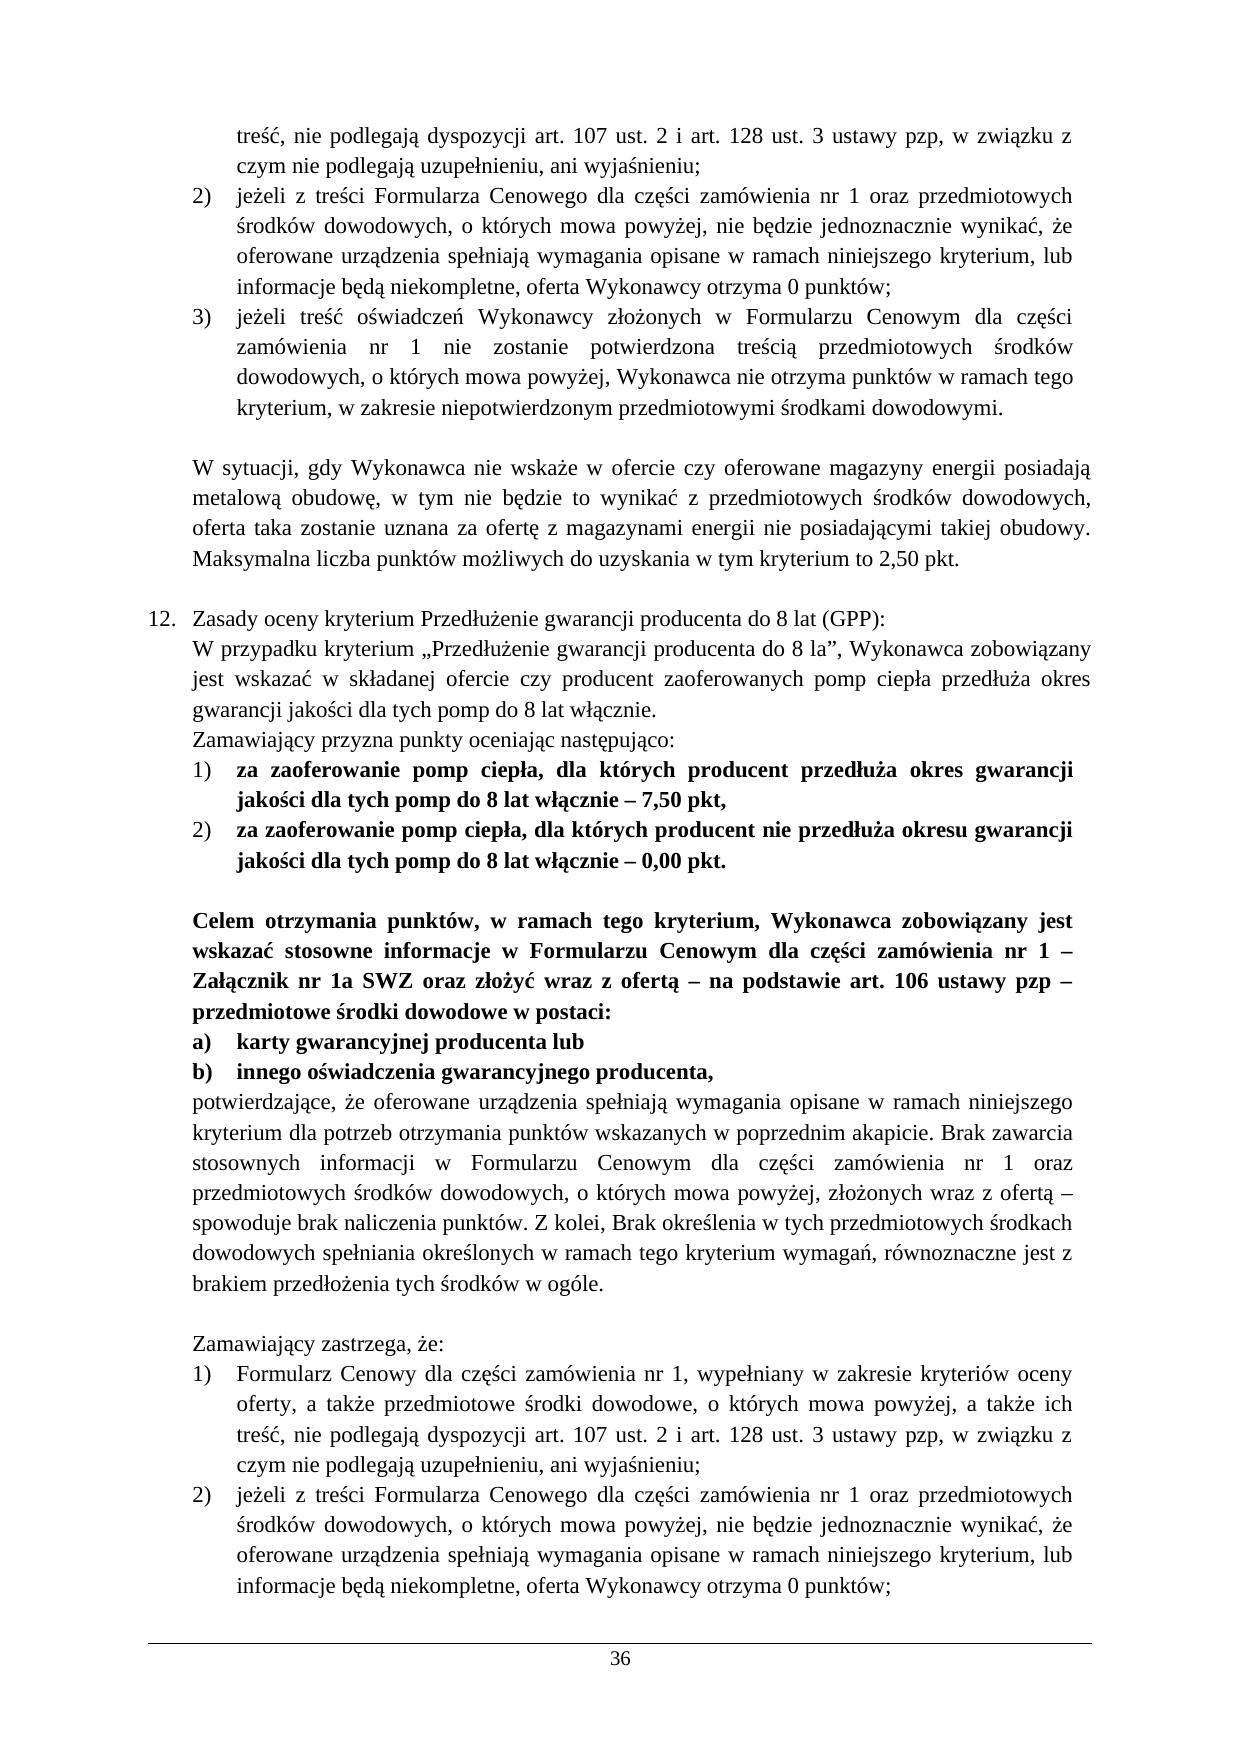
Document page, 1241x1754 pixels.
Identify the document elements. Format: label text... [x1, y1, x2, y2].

text W sytuacji, gdy Wykonawca nie wskaże w ofercie czy oferowane magazyny energii posiadają metalową obudowę, w tym nie będzie to wynikać z przedmiotowych środków dowodowych, oferta taka zostanie uznana za ofertę z magazynami energii nie posiadającymi takiej obudowy. Maksymalna liczba punktów możliwych do uzyskania w tym kryterium to 2,50 pkt. [192, 454, 1092, 571]
text 2) jeżeli z treści Formularza Cenowego dla części zamówienia nr 1 oraz przedmiotowych środków dowodowych, o których mowa powyżej, nie będzie jednoznacznie wynikać, że oferowane urządzenia spełniają wymagania opisane w ramach niniejszego kryterium, lub informacje będą niekompletne, oferta Wykonawcy otrzyma 0 punktów; [192, 182, 1074, 299]
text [192, 122, 1074, 178]
text 2) jeżeli z treści Formularza Cenowego dla części zamówienia nr 1 oraz przedmiotowych środków dowodowych, o których mowa powyżej, nie będzie jednoznacznie wynikać, że oferowane urządzenia spełniają wymagania opisane w ramach niniejszego kryterium, lub informacje będą niekompletne, oferta Wykonawcy otrzyma 0 punktów; [192, 1481, 1074, 1598]
text potwierdzające, że oferowane urządzenia spełniają wymagania opisane w ramach niniejszego kryterium dla potrzeb otrzymania punktów wskazanych w poprzednim akapicie. Brak zawarcia stosownych informacji w Formularzu Cenowym dla części zamówienia nr 1 oraz przedmiotowych środków dowodowych, o których mowa powyżej, złożonych wraz z ofertą – spowoduje brak naliczenia punktów. Z kolei, Brak określenia w tych przedmiotowych środkach dowodowych spełniania określonych w ramach tego kryterium wymagań, równoznaczne jest z brakiem przedłożenia tych środków w ogóle. [192, 1088, 1074, 1296]
list za zaoferowanie pomp ciepła, dla których producent nie przedłuża okresu gwarancji jakości dla tych pomp do 8 lat włącznie – 0,00 pkt. [192, 816, 1074, 873]
text 12. Zasady oceny kryterium Przedłużenie gwarancji producenta do 8 lat (GPP): [148, 605, 1092, 631]
text 3) jeżeli treść oświadczeń Wykonawcy złożonych w Formularzu Cenowym dla części zamówienia nr 1 nie zostanie potwierdzona treścią przedmiotowych środków dowodowych, o których mowa powyżej, Wykonawca nie otrzyma punktów w ramach tego kryterium, w zakresie niepotwierdzonym przedmiotowymi środkami dowodowymi. [192, 303, 1074, 420]
text Zamawiający zastrzega, że: [192, 1330, 1074, 1356]
text Zamawiający przyzna punkty oceniając następująco: [192, 726, 1074, 752]
text b) innego oświadczenia gwarancyjnego producenta, [192, 1058, 1074, 1084]
text Celem otrzymania punktów, w ramach tego kryterium, Wykonawca zobowiązany jest wskazać stosowne informacje w Formularzu Cenowym dla części zamówienia nr 1 – Załącznik nr 1a SWZ oraz złożyć wraz z ofertą – na podstawie art. 106 ustawy pzp – przedmiotowe środki dowodowe w postaci: [192, 907, 1074, 1024]
text a) karty gwarancyjnej producenta lub [192, 1028, 1074, 1054]
text W przypadku kryterium „Przedłużenie gwarancji producenta do 8 la”, Wykonawca zobowiązany jest wskazać w składanej ofercie czy producent zaoferowanych pomp ciepła przedłuża okres gwarancji jakości dla tych pomp do 8 lat włącznie. [192, 635, 1092, 722]
list za zaoferowanie pomp ciepła, dla których producent przedłuża okres gwarancji jakości dla tych pomp do 8 lat włącznie – 7,50 pkt, [192, 756, 1074, 813]
